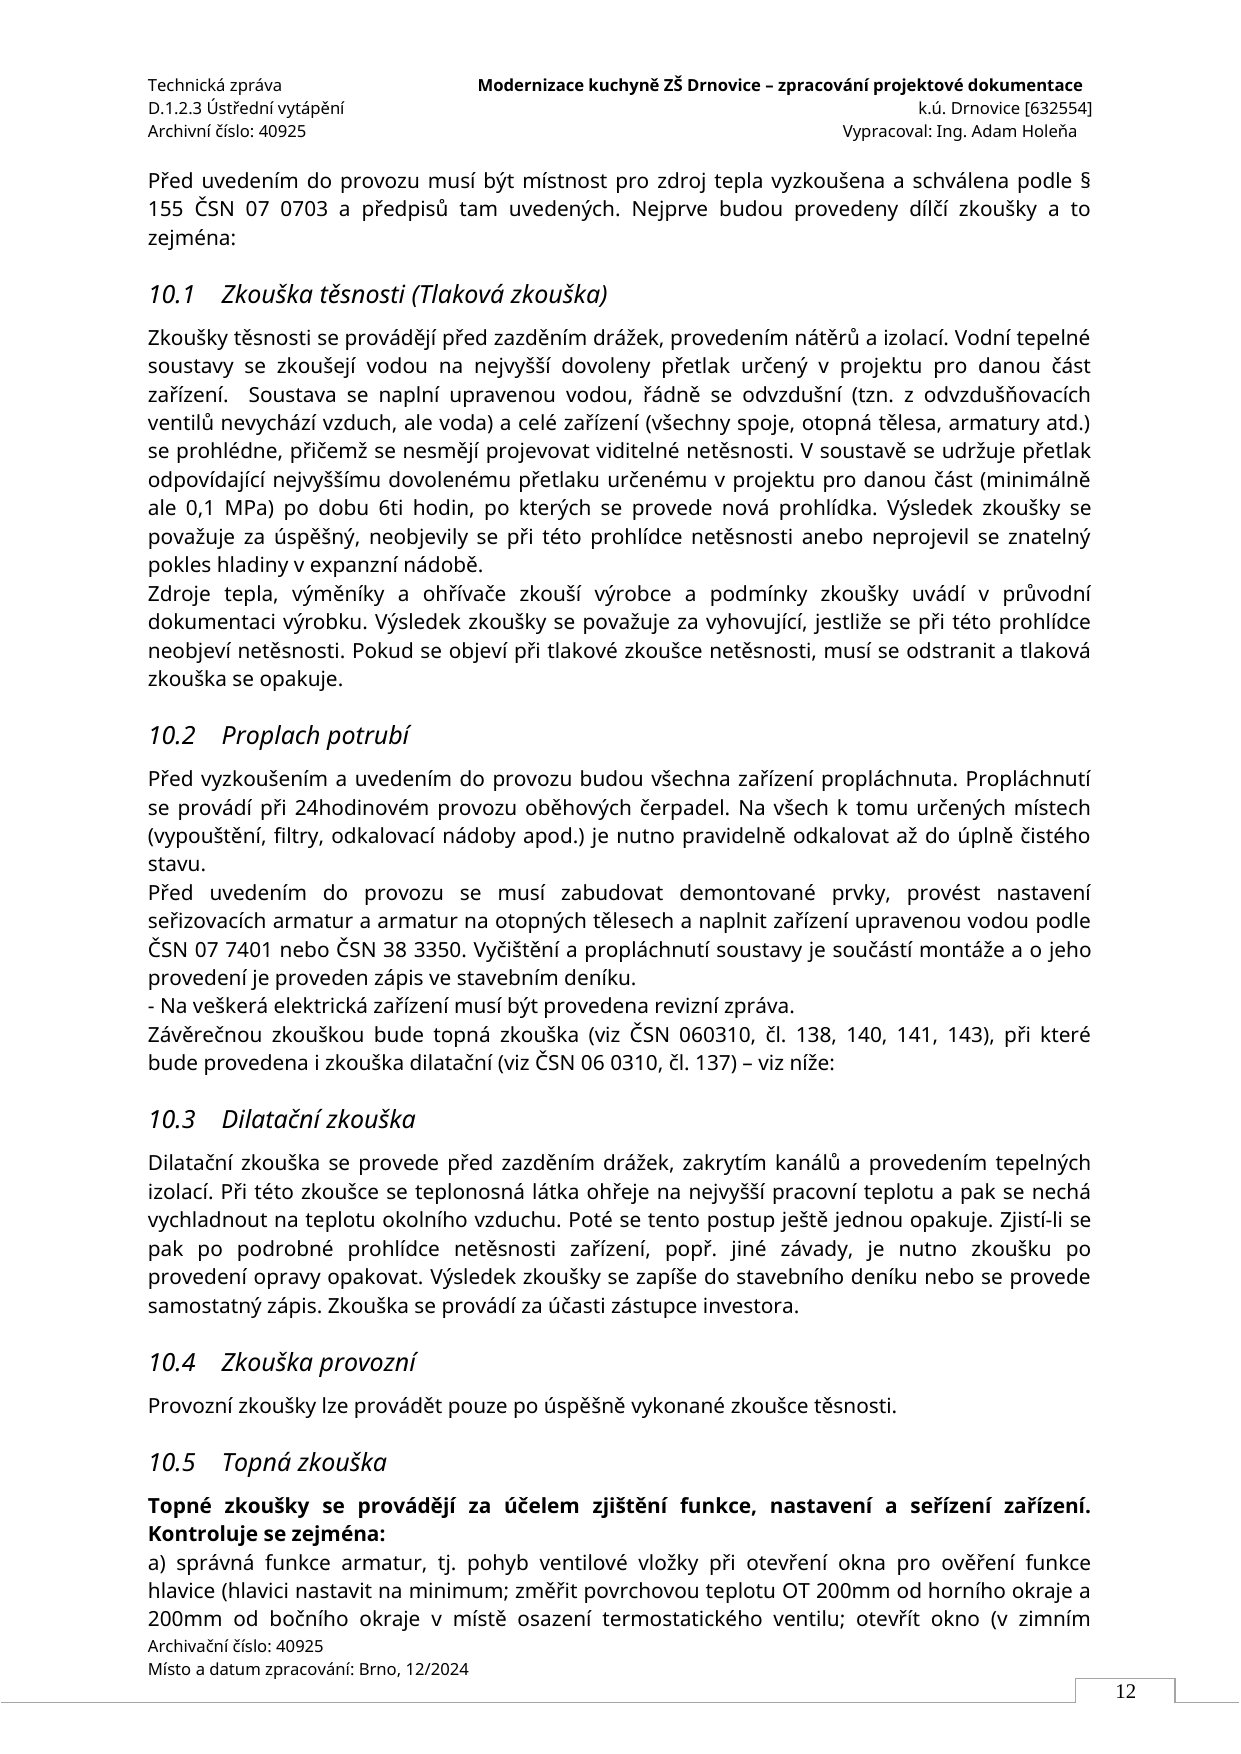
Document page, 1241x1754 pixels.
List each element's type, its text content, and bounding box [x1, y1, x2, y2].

subtitle Zkouška těsnosti (Tlaková zkouška) [148, 276, 1092, 310]
text - Na veškerá elektrická zařízení musí být provedena revizní zpráva. [148, 992, 1092, 1020]
text Před uvedením do provozu se musí zabudovat demontované prvky, provést nastavení seřizovacích armatur a armatur na otopných tělesech a naplnit zařízení upravenou vodou podle ČSN 07 7401 nebo ČSN 38 3350. Vyčištění a propláchnutí soustavy je součástí montáže a o jeho provedení je proveden zápis ve stavebním deníku. [148, 878, 1092, 992]
text Před vyzkoušením a uvedením do provozu budou všechna zařízení propláchnuta. Propláchnutí se provádí při 24hodinovém provozu oběhových čerpadel. Na všech k tomu určených místech (vypouštění, filtry, odkalovací nádoby apod.) je nutno pravidelně odkalovat až do úplně čistého stavu. [148, 764, 1092, 878]
text Zdroje tepla, výměníky a ohřívače zkouší výrobce a podmínky zkoušky uvádí v průvodní dokumentaci výrobku. Výsledek zkoušky se považuje za vyhovující, jestliže se při této prohlídce neobjeví netěsnosti. Pokud se objeví při tlakové zkoušce netěsnosti, musí se odstranit a tlaková zkouška se opakuje. [148, 579, 1092, 693]
text Zkoušky těsnosti se provádějí před zazděním drážek, provedením nátěrů a izolací. Vodní tepelné soustavy se zkoušejí vodou na nejvyšší dovoleny přetlak určený v projektu pro danou část zařízení. Soustava se naplní upravenou vodou, řádně se odvzdušní (tzn. z odvzdušňovacích ventilů nevychází vzduch, ale voda) a celé zařízení (všechny spoje, otopná tělesa, armatury atd.) se prohlédne, přičemž se nesmějí projevovat viditelné netěsnosti. V soustavě se udržuje přetlak odpovídající nejvyššímu dovolenému přetlaku určenému v projektu pro danou část (minimálně ale 0,1 MPa) po dobu 6ti hodin, po kterých se provede nová prohlídka. Výsledek zkoušky se považuje za úspěšný, neobjevily se při této prohlídce netěsnosti anebo neprojevil se znatelný pokles hladiny v expanzní nádobě. [148, 323, 1092, 579]
subtitle Zkouška provozní [148, 1344, 1092, 1378]
text Topné zkoušky se provádějí za účelem zjištění funkce, nastavení a seřízení zařízení. Kontroluje se zejména: [148, 1491, 1092, 1548]
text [148, 166, 1092, 251]
subtitle Dilatační zkouška [148, 1102, 1092, 1136]
text Provozní zkoušky lze provádět pouze po úspěšně vykonané zkoušce těsnosti. [148, 1391, 1092, 1419]
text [148, 1548, 1092, 1633]
subtitle Proplach potrubí [148, 718, 1092, 752]
text Dilatační zkouška se provede před zazděním drážek, zakrytím kanálů a provedením tepelných izolací. Při této zkoušce se teplonosná látka ohřeje na nejvyšší pracovní teplotu a pak se nechá vychladnout na teplotu okolního vzduchu. Poté se tento postup ještě jednou opakuje. Zjistí-li se pak po podrobné prohlídce netěsnosti zařízení, popř. jiné závady, je nutno zkoušku po provedení opravy opakovat. Výsledek zkoušky se zapíše do stavebního deníku nebo se provede samostatný zápis. Zkouška se provádí za účasti zástupce investora. [148, 1148, 1092, 1319]
subtitle Topná zkouška [148, 1444, 1092, 1478]
text Závěrečnou zkouškou bude topná zkouška (viz ČSN 060310, čl. 138, 140, 141, 143), při které bude provedena i zkouška dilatační (viz ČSN 06 0310, čl. 137) – viz níže: [148, 1020, 1092, 1077]
